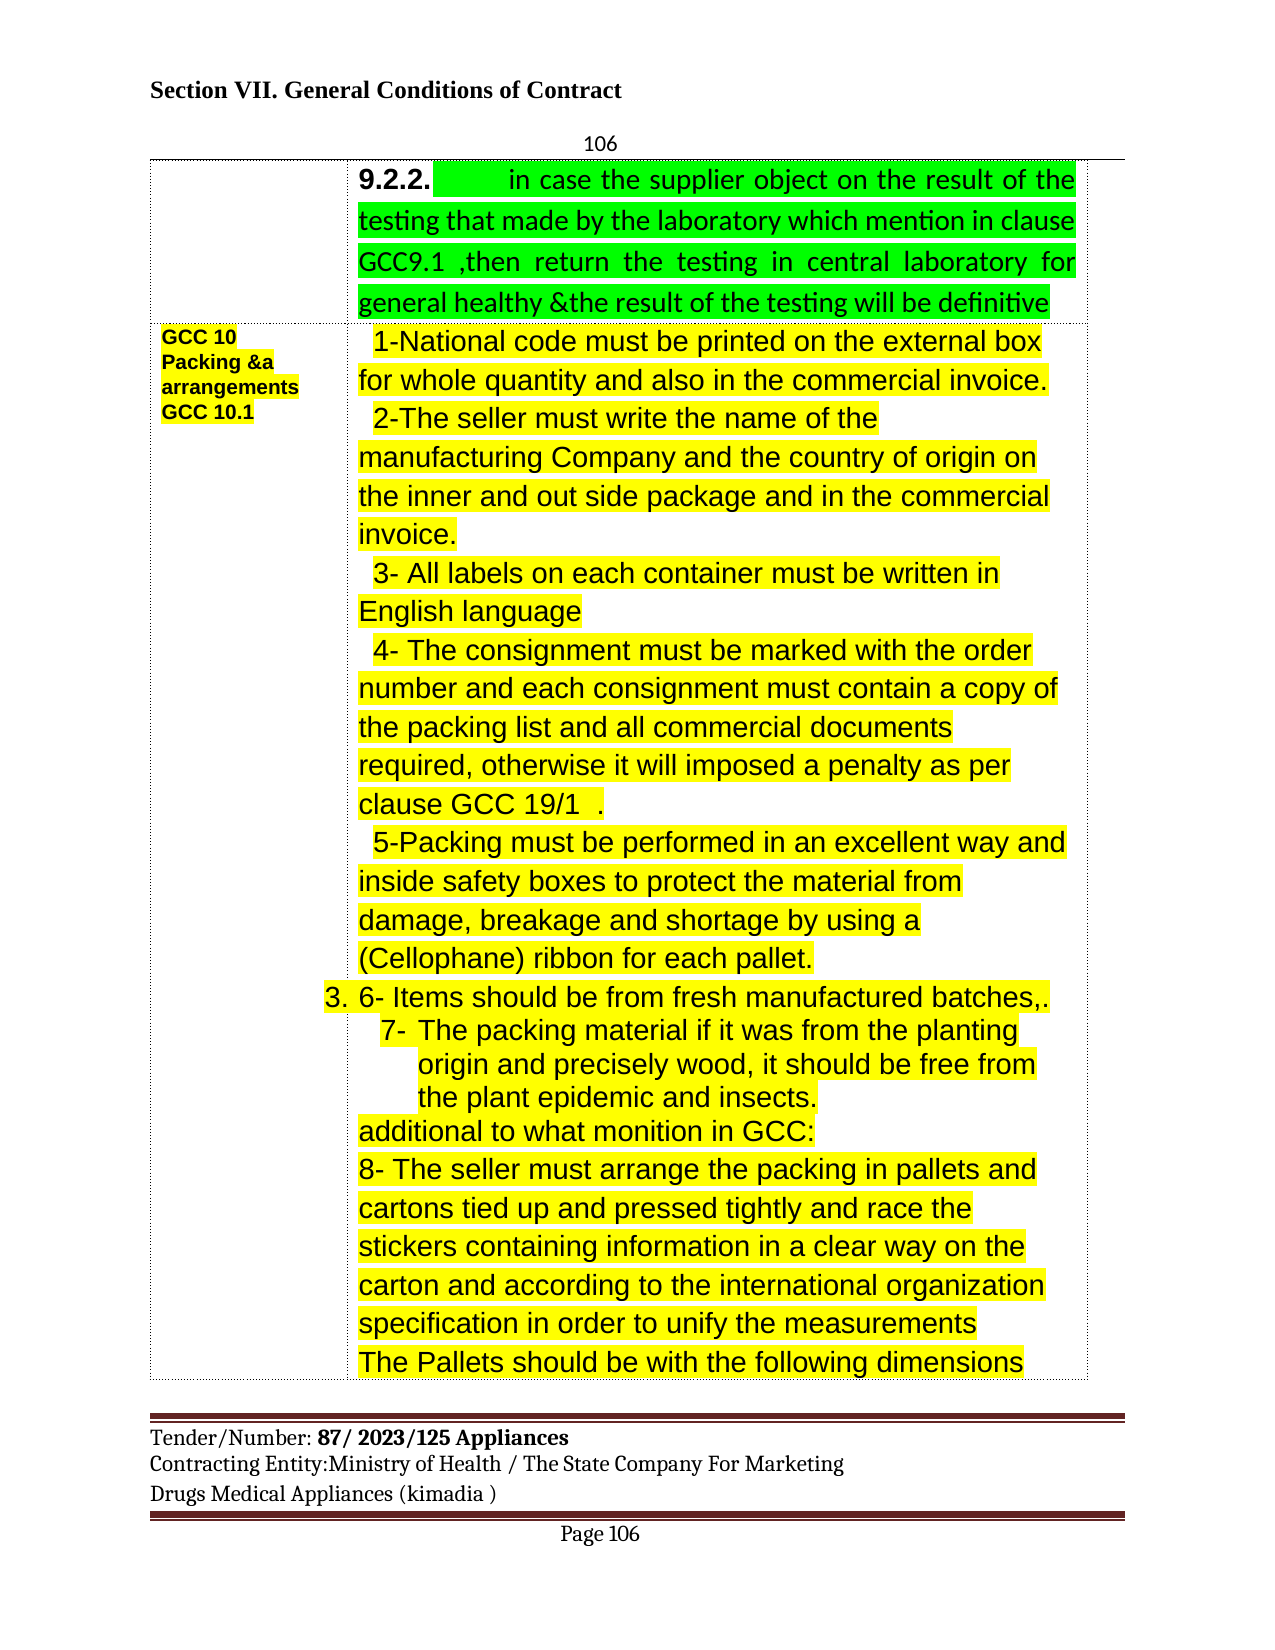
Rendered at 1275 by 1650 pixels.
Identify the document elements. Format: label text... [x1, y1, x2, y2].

table_cell [150, 160, 347, 323]
table_cell 9.2.2. in case the supplier object on the result of the testing that made by the laboratory which mention in clause GCC9.1 ,then return the testing in central laboratory for general healthy &the result of the testing will be definitive [347, 160, 1088, 323]
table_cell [347, 323, 1088, 1378]
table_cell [150, 323, 347, 1378]
